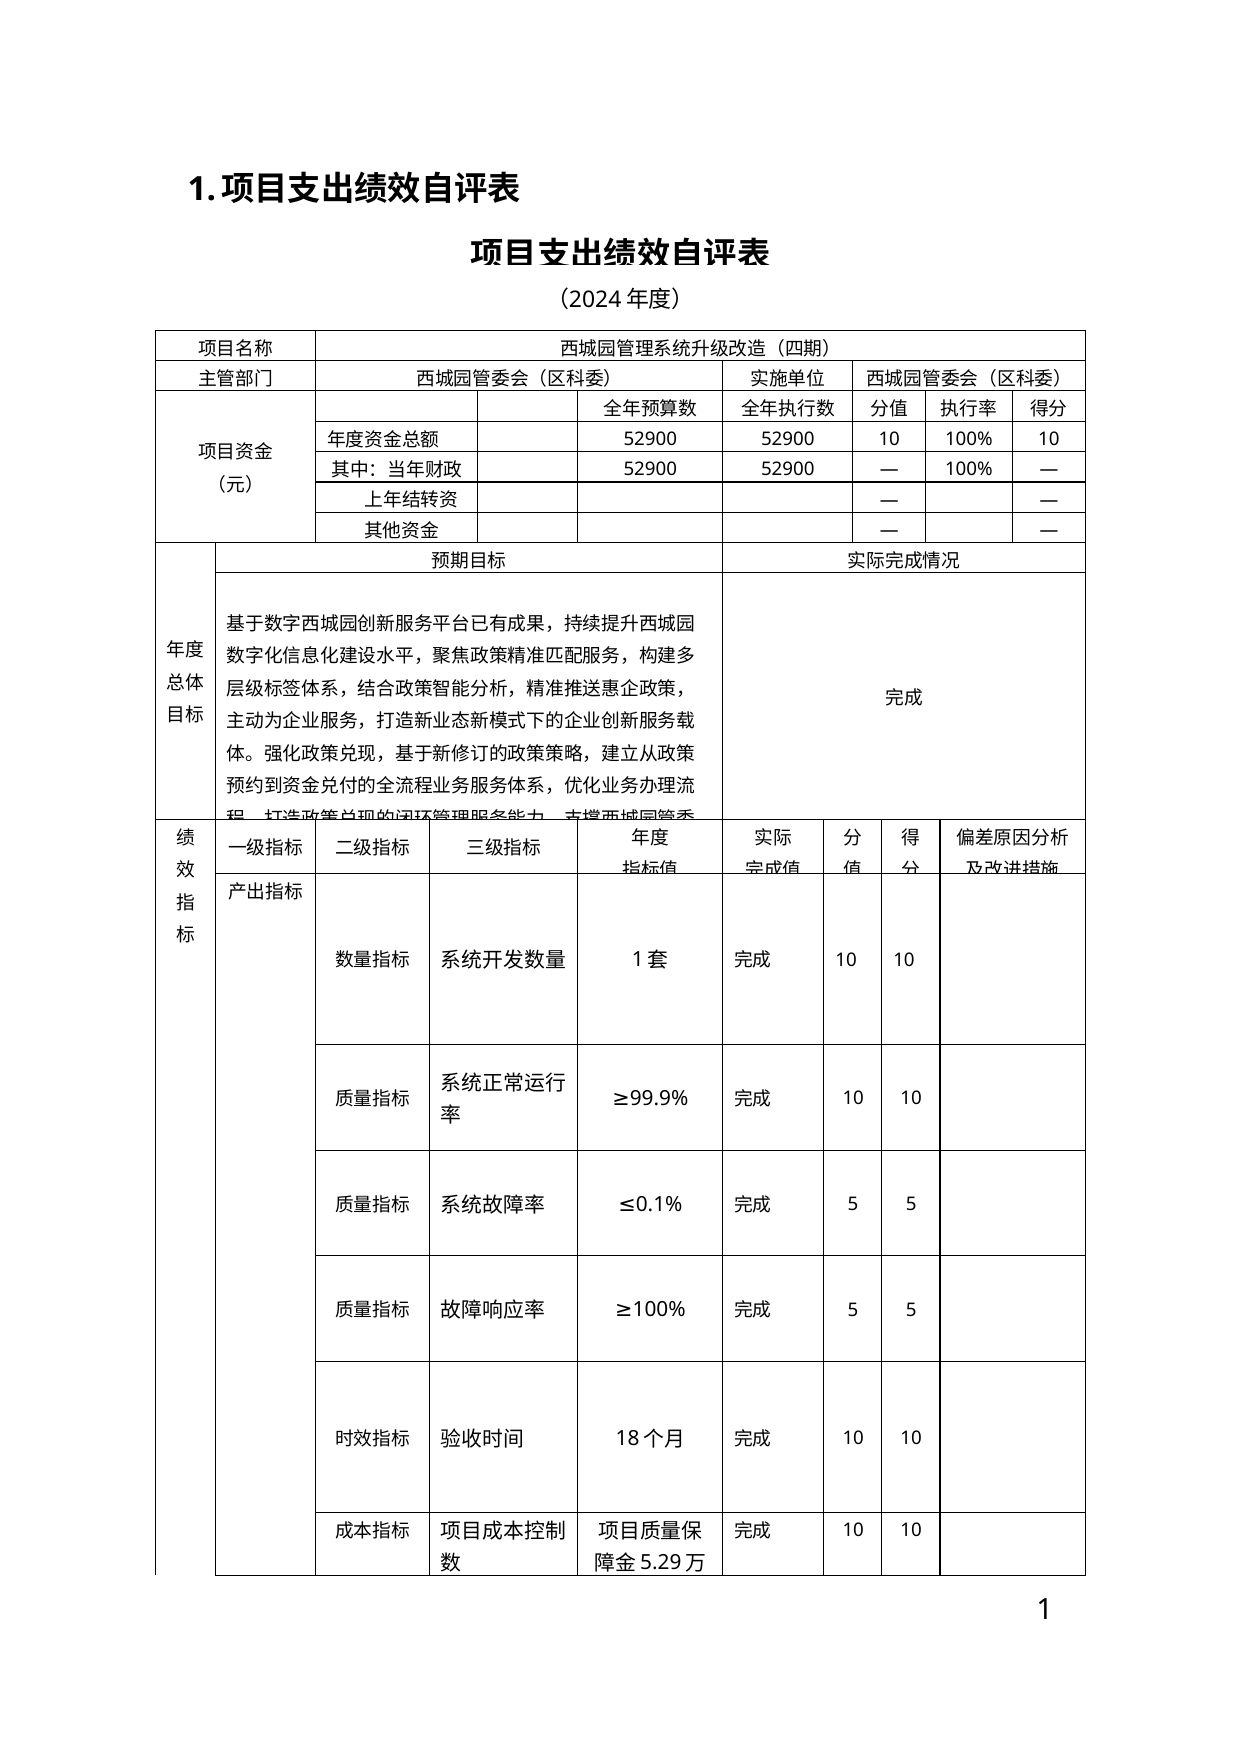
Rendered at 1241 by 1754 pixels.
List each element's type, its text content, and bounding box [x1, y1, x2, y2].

table_cell 实际 完成值 [723, 820, 823, 873]
table_cell 完成 [723, 874, 823, 1044]
table_cell 1套 [578, 874, 722, 1044]
table_cell 5 [882, 1256, 939, 1361]
table_cell 偏差原因分析及改进措施 [941, 820, 1085, 873]
table_cell 得分 [1013, 391, 1085, 421]
table_cell 完成 [723, 573, 1085, 819]
table_cell 10 [882, 1513, 939, 1575]
table_cell [578, 513, 722, 542]
table_cell [941, 1151, 1085, 1255]
table_cell [941, 874, 1085, 1044]
text 1. 项目支出绩效自评表 [187, 154, 1053, 219]
table_cell [941, 1045, 1085, 1149]
table_cell — [853, 513, 925, 542]
table_cell 系统正常运行率 [430, 1045, 577, 1149]
table_cell [478, 513, 577, 542]
table_cell [578, 483, 722, 512]
table_cell 得分 [882, 820, 939, 873]
table_cell 52900 [578, 422, 722, 451]
table_cell ≤0.1% [578, 1151, 722, 1255]
table_cell 5 [824, 1256, 881, 1361]
table_cell （2024年度） [155, 265, 1085, 330]
table_cell 基于数字西城园创新服务平台已有成果，持续提升西城园数字化信息化建设水平，聚焦政策精准匹配服务，构建多层级标签体系，结合政策智能分析，精准推送惠企政策，主动为企业服务，打造新业态新模式下的企业创新服务载体。强化政策兑现，基于新修订的政策策略，建立从政策预约到资金兑付的全流程业务服务体系，优化业务办理流程，打造政策兑现的闭环管理服务能力，支撑西城园管委会社会治理能力和治理水平的提升。 [216, 573, 722, 819]
table_cell 故障响应率 [430, 1256, 577, 1361]
table_cell [478, 452, 577, 481]
table_cell 西城园管委会（区科委） [316, 361, 722, 390]
table_cell 10 [1013, 422, 1085, 451]
table_cell 实施单位 [723, 361, 852, 390]
table_cell 西城园管理系统升级改造（四期） [316, 331, 1085, 360]
table_cell [723, 483, 852, 512]
table_cell 产出指标 [216, 874, 315, 1575]
table_cell 全年预算数 [578, 391, 722, 421]
table_cell 预期目标 [216, 543, 722, 572]
table_cell 其中：当年财政拨款 [316, 452, 477, 481]
table_cell 上年结转资金 [316, 483, 477, 512]
table_cell [926, 483, 1012, 512]
table_cell 10 [882, 1362, 939, 1512]
table_cell [926, 513, 1012, 542]
table_cell 数量指标 [316, 874, 429, 1044]
table_cell 分值 [853, 391, 925, 421]
table_cell 二级指标 [316, 820, 429, 873]
table_cell 绩 效 指 标 [156, 820, 215, 1575]
table_cell 系统故障率 [430, 1151, 577, 1255]
table_cell — [853, 483, 925, 512]
table_cell [941, 1513, 1085, 1575]
table_cell 年度总体目标 [156, 543, 215, 819]
table_cell 实际完成情况 [723, 543, 1085, 572]
table_cell ≥100% [578, 1256, 722, 1361]
table_cell [316, 391, 477, 421]
table_cell 三级指标 [430, 820, 577, 873]
table_cell 5 [882, 1151, 939, 1255]
table_cell 10 [824, 1513, 881, 1575]
table_header 项目支出绩效自评表 [155, 219, 1085, 265]
table_cell 系统开发数量 [430, 874, 577, 1044]
table_cell 完成 [723, 1045, 823, 1149]
table_cell 完成 [723, 1151, 823, 1255]
table_cell 10 [824, 1362, 881, 1512]
table_cell 主管部门 [156, 361, 315, 390]
table_cell 全年执行数 [723, 391, 852, 421]
table_cell 时效指标 [316, 1362, 429, 1512]
table_cell [478, 422, 577, 451]
table_cell 100% [926, 422, 1012, 451]
table_cell 质量指标 [316, 1256, 429, 1361]
table_cell 一级指标 [216, 820, 315, 873]
table_cell ≥99.9% [578, 1045, 722, 1149]
table_cell 项目成本控制数 [430, 1513, 577, 1575]
table_cell 10 [824, 1045, 881, 1149]
table_cell 西城园管委会（区科委） [853, 361, 1085, 390]
table_cell 年度资金总额 [316, 422, 477, 451]
table_cell 验收时间 [430, 1362, 577, 1512]
table_cell [478, 391, 577, 421]
table_cell 完成 [723, 1256, 823, 1361]
table_cell 52900 [723, 422, 852, 451]
table_cell [941, 1362, 1085, 1512]
table_cell 质量指标 [316, 1045, 429, 1149]
table_cell — [1013, 513, 1085, 542]
table_cell 完成 [723, 1362, 823, 1512]
table_cell 完成 [723, 1513, 823, 1575]
table_cell 成本指标 [316, 1513, 429, 1575]
table_cell 年度 指标值 [578, 820, 722, 873]
table_cell 项目名称 [156, 331, 315, 360]
table_cell 执行率 [926, 391, 1012, 421]
table_cell 10 [853, 422, 925, 451]
table_cell 其他资金 [316, 513, 477, 542]
table_cell [478, 483, 577, 512]
table_cell 52900 [723, 452, 852, 481]
table_cell [723, 513, 852, 542]
table_cell 52900 [578, 452, 722, 481]
table_cell 10 [824, 874, 881, 1044]
table_cell — [1013, 483, 1085, 512]
table_cell 100% [926, 452, 1012, 481]
table_cell 18个月 [578, 1362, 722, 1512]
table_cell — [1013, 452, 1085, 481]
table_cell [941, 1256, 1085, 1361]
table_cell 项目资金 （元） [156, 391, 315, 542]
table_cell 10 [882, 874, 939, 1044]
table_cell 质量指标 [316, 1151, 429, 1255]
table_cell 项目质量保障金5.29万元 [578, 1513, 722, 1575]
table_cell — [853, 452, 925, 481]
table_cell 分值 [824, 820, 881, 873]
table_cell 10 [882, 1045, 939, 1149]
table_cell 5 [824, 1151, 881, 1255]
